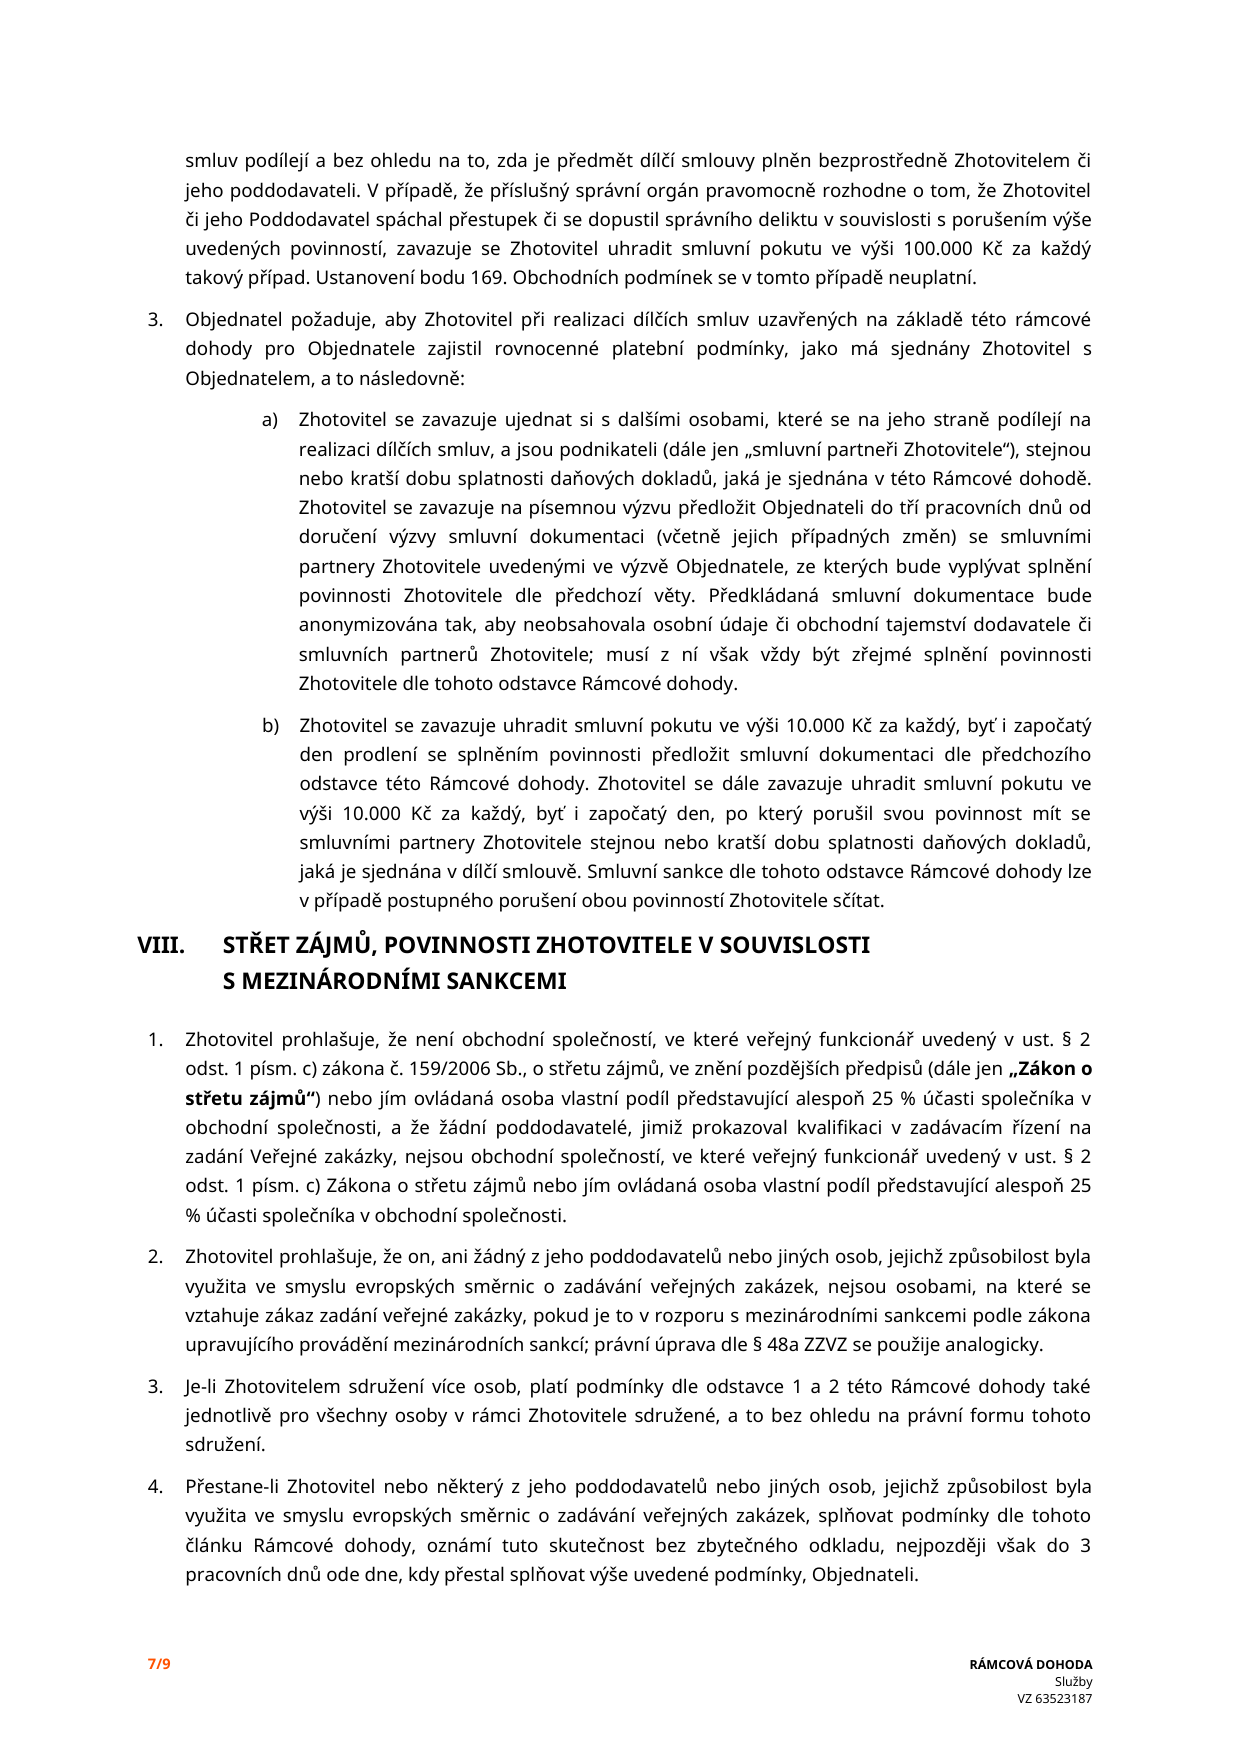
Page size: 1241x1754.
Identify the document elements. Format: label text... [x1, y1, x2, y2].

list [148, 148, 1093, 290]
list Přestane-li Zhotovitel nebo některý z jeho poddodavatelů nebo jiných osob, jejichž způsobilost byla využita ve smyslu evropských směrnic o zadávání veřejných zakázek, splňovat podmínky dle tohoto článku Rámcové dohody, oznámí tuto skutečnost bez zbytečného odkladu, nejpozději však do 3 pracovních dnů ode dne, kdy přestal splňovat výše uvedené podmínky, Objednateli. [148, 1473, 1093, 1587]
list Je-li Zhotovitelem sdružení více osob, platí podmínky dle odstavce 1 a 2 této Rámcové dohody také jednotlivě pro všechny osoby v rámci Zhotovitele sdružené, a to bez ohledu na právní formu tohoto sdružení. [148, 1373, 1093, 1457]
list STŘET ZÁJMŮ, POVINNOSTI ZHOTOVITELE V SOUVISLOSTI S MEZINÁRODNÍMI SANKCEMI [185, 929, 1093, 997]
list Objednatel požaduje, aby Zhotovitel při realizaci dílčích smluv uzavřených na základě této rámcové dohody pro Objednatele zajistil rovnocenné platební podmínky, jako má sjednány Zhotovitel s Objednatelem, a to následovně: [148, 306, 1093, 391]
list Zhotovitel prohlašuje, že není obchodní společností, ve které veřejný funkcionář uvedený v ust. § 2 odst. 1 písm. c) zákona č. 159/2006 Sb., o střetu zájmů, ve znění pozdějších předpisů (dále jen „Zákon o střetu zájmů“) nebo jím ovládaná osoba vlastní podíl představující alespoň 25 % účasti společníka v obchodní společnosti, a že žádní poddodavatelé, jimiž prokazoval kvalifikaci v zadávacím řízení na zadání Veřejné zakázky, nejsou obchodní společností, ve které veřejný funkcionář uvedený v ust. § 2 odst. 1 písm. c) Zákona o střetu zájmů nebo jím ovládaná osoba vlastní podíl představující alespoň 25 % účasti společníka v obchodní společnosti. [148, 1026, 1093, 1227]
list Zhotovitel se zavazuje uhradit smluvní pokutu ve výši 10.000 Kč za každý, byť i započatý den prodlení se splněním povinnosti předložit smluvní dokumentaci dle předchozího odstavce této Rámcové dohody. Zhotovitel se dále zavazuje uhradit smluvní pokutu ve výši 10.000 Kč za každý, byť i započatý den, po který porušil svou povinnost mít se smluvními partnery Zhotovitele stejnou nebo kratší dobu splatnosti daňových dokladů, jaká je sjednána v dílčí smlouvě. Smluvní sankce dle tohoto odstavce Rámcové dohody lze v případě postupného porušení obou povinností Zhotovitele sčítat. [262, 712, 1093, 913]
list Zhotovitel prohlašuje, že on, ani žádný z jeho poddodavatelů nebo jiných osob, jejichž způsobilost byla využita ve smyslu evropských směrnic o zadávání veřejných zakázek, nejsou osobami, na které se vztahuje zákaz zadání veřejné zakázky, pokud je to v rozporu s mezinárodními sankcemi podle zákona upravujícího provádění mezinárodních sankcí; právní úprava dle § 48a ZZVZ se použije analogicky. [148, 1244, 1093, 1357]
list Zhotovitel se zavazuje ujednat si s dalšími osobami, které se na jeho straně podílejí na realizaci dílčích smluv, a jsou podnikateli (dále jen „smluvní partneři Zhotovitele“), stejnou nebo kratší dobu splatnosti daňových dokladů, jaká je sjednána v této Rámcové dohodě. Zhotovitel se zavazuje na písemnou výzvu předložit Objednateli do tří pracovních dnů od doručení výzvy smluvní dokumentaci (včetně jejich případných změn) se smluvními partnery Zhotovitele uvedenými ve výzvě Objednatele, ze kterých bude vyplývat splnění povinnosti Zhotovitele dle předchozí věty. Předkládaná smluvní dokumentace bude anonymizována tak, aby neobsahovala osobní údaje či obchodní tajemství dodavatele či smluvních partnerů Zhotovitele; musí z ní však vždy být zřejmé splnění povinnosti Zhotovitele dle tohoto odstavce Rámcové dohody. [262, 407, 1093, 696]
